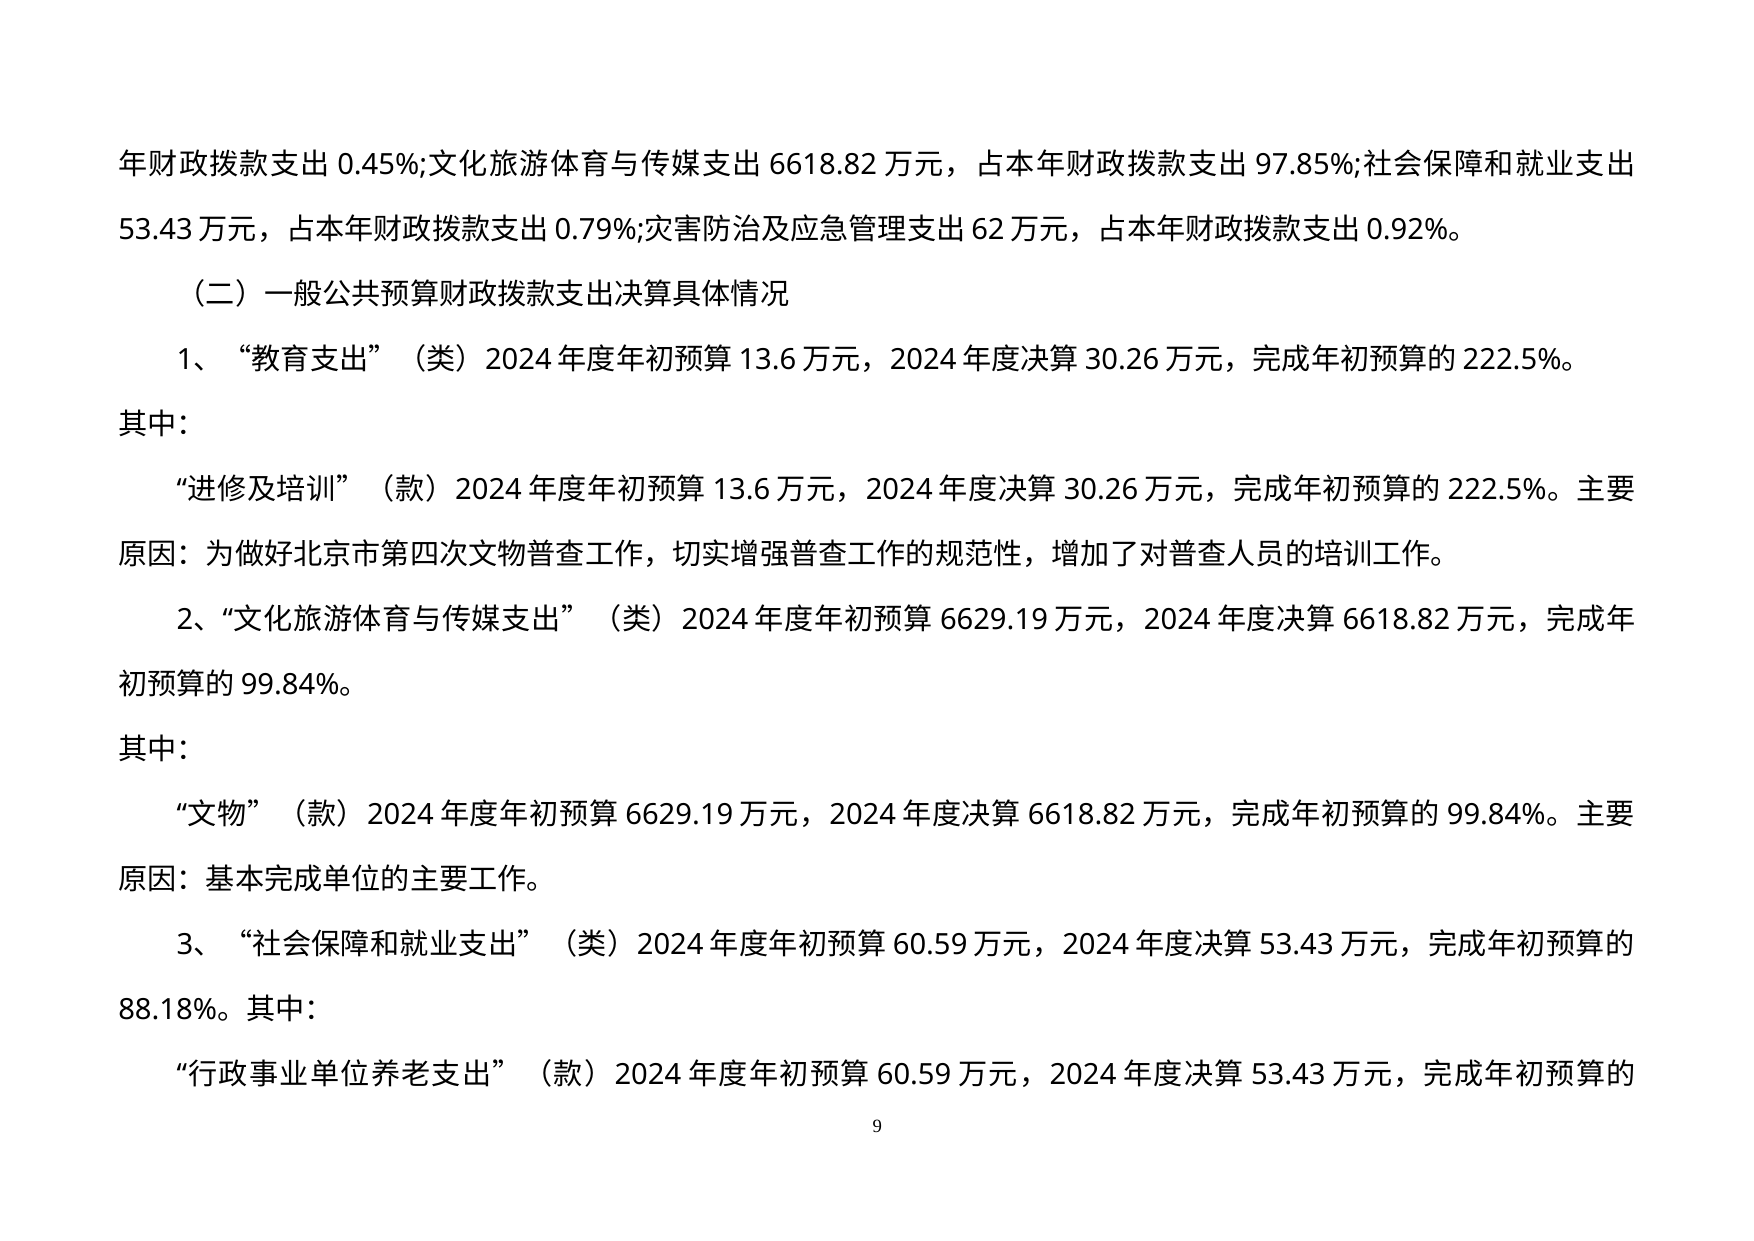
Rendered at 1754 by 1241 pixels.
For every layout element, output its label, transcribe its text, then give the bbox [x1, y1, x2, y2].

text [118, 129, 1636, 259]
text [118, 1039, 1636, 1104]
text 其中： [118, 389, 1636, 454]
text 3、“社会保障和就业支出”（类）2024年度年初预算60.59万元，2024年度决算53.43万元，完成年初预算的88.18%。其中： [118, 909, 1636, 1039]
list “文化旅游体育与传媒支出”（类）2024年度年初预算6629.19万元，2024年度决算6618.82万元，完成年初预算的99.84%。 [118, 584, 1636, 714]
text 1、“教育支出”（类）2024年度年初预算13.6万元，2024年度决算30.26万元，完成年初预算的222.5%。 [118, 324, 1636, 389]
text “文物”（款）2024年度年初预算6629.19万元，2024年度决算6618.82万元，完成年初预算的99.84%。主要原因：基本完成单位的主要工作。 [118, 779, 1636, 909]
list 其中： [118, 714, 1636, 779]
text “进修及培训”（款）2024年度年初预算13.6万元，2024年度决算30.26万元，完成年初预算的222.5%。主要原因：为做好北京市第四次文物普查工作，切实增强普查工作的规范性，增加了对普查人员的培训工作。 [118, 454, 1636, 584]
text （二）一般公共预算财政拨款支出决算具体情况 [118, 259, 1636, 324]
